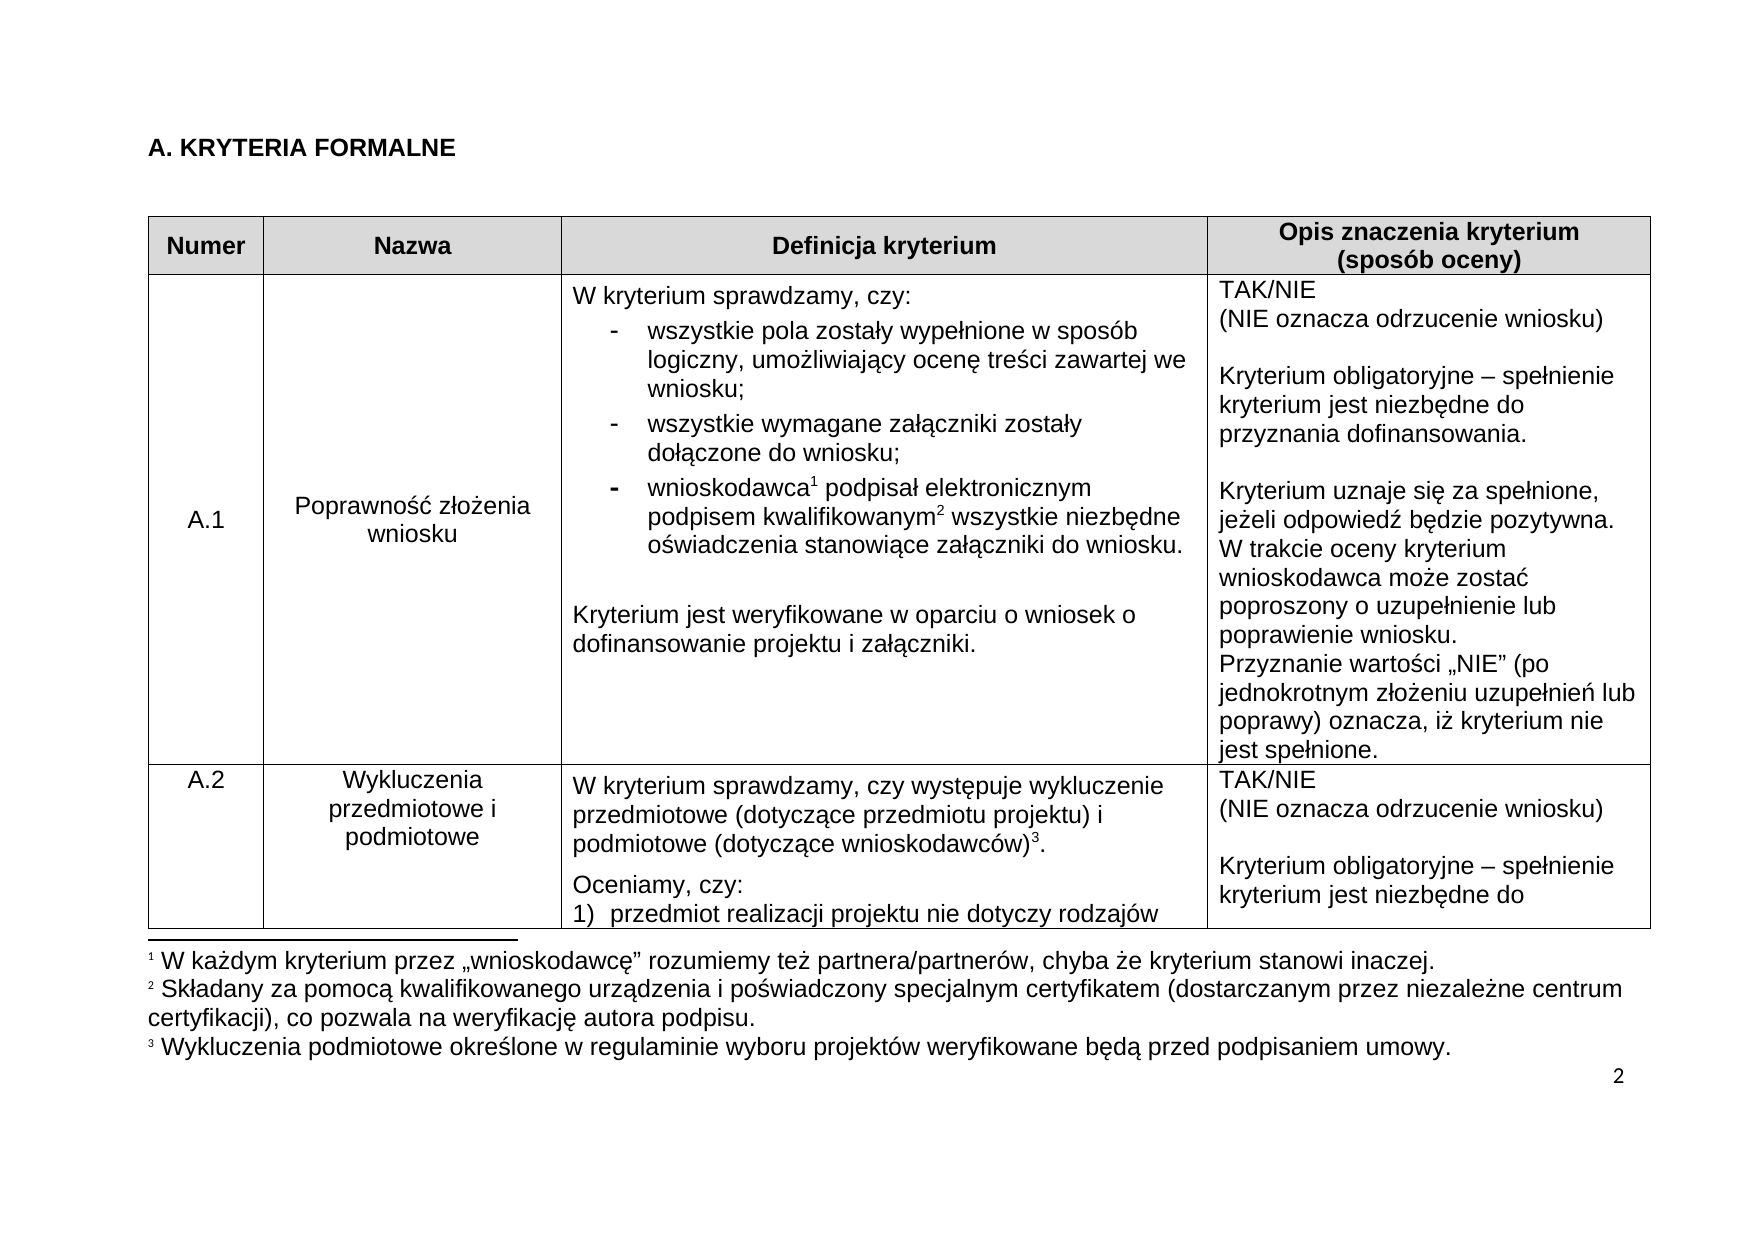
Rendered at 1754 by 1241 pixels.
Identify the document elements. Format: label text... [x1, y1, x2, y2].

table_cell Poprawność złożenia wniosku [264, 275, 561, 764]
text A. KRYTERIA FORMALNE [148, 133, 1624, 162]
table_header Definicja kryterium [562, 217, 1207, 274]
table_cell A.1 [149, 275, 263, 764]
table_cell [1208, 765, 1650, 927]
table_header Nazwa [264, 217, 561, 274]
table_header Numer [149, 217, 263, 274]
table_cell A.2 [149, 765, 263, 927]
table_cell W kryterium sprawdzamy, czy: wszystkie pola zostały wypełnione w sposób logiczny, umożliwiający ocenę treści zawartej we wniosku; wszystkie wymagane załączniki zostały dołączone do wniosku; wnioskodawca podpisał elektronicznym podpisem kwalifikowanym wszystkie niezbędne oświadczenia stanowiące załączniki do wniosku. Kryterium jest weryfikowane w oparciu o wniosek o dofinansowanie projektu i załączniki. [562, 275, 1207, 764]
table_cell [562, 765, 1207, 927]
table_header Opis znaczenia kryterium (sposób oceny) [1208, 217, 1650, 274]
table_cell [264, 765, 561, 927]
